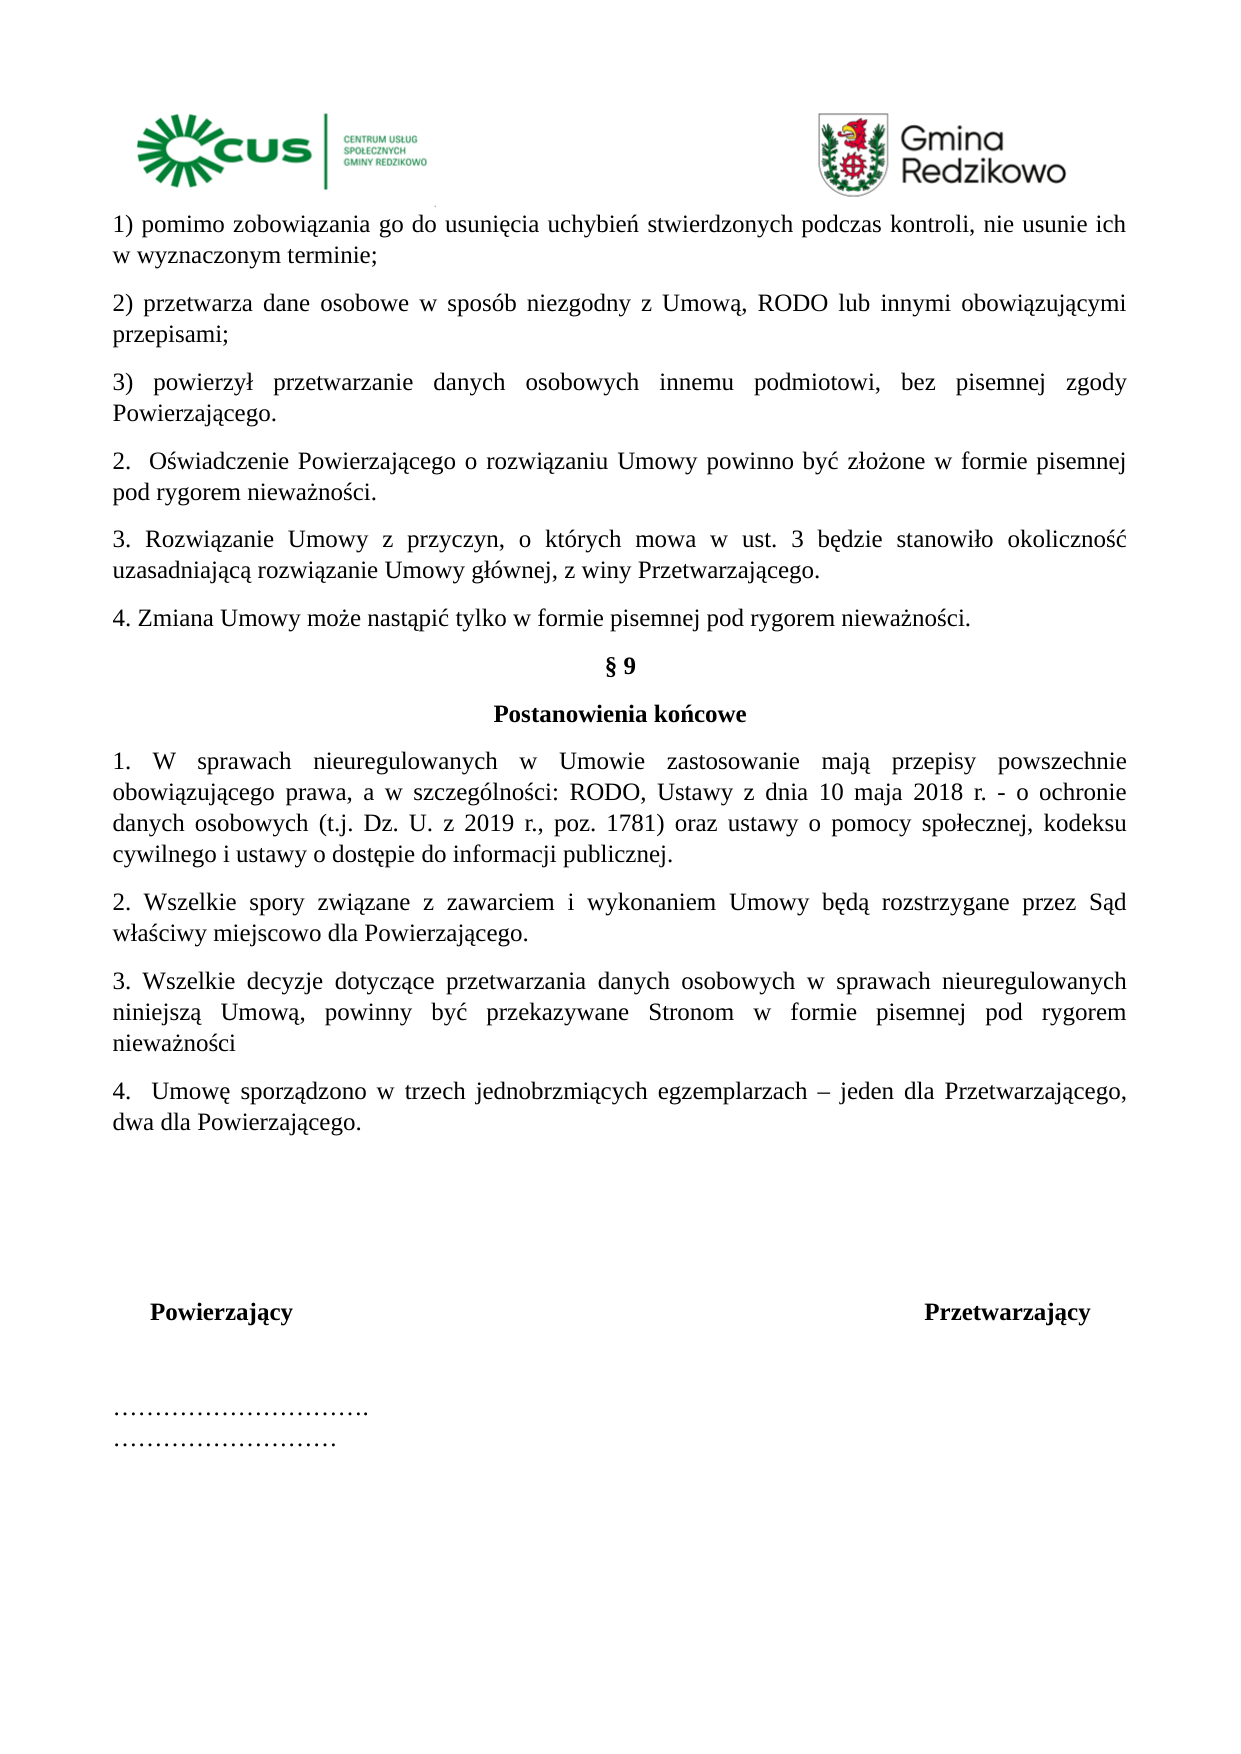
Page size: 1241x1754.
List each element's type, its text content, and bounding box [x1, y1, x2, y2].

text 2. Wszelkie spory związane z zawarciem i wykonaniem Umowy będą rozstrzygane przez Sąd właściwy miejscowo dla Powierzającego. [112, 887, 1128, 947]
text 3. Rozwiązanie Umowy z przyczyn, o których mowa w ust. 3 będzie stanowiło okoliczność uzasadniającą rozwiązanie Umowy głównej, z winy Przetwarzającego. [112, 524, 1128, 584]
text 1. W sprawach nieuregulowanych w Umowie zastosowanie mają przepisy powszechnie obowiązującego prawa, a w szczególności: RODO, Ustawy z dnia 10 maja 2018 r. - o ochronie danych osobowych (t.j. Dz. U. z 2019 r., poz. 1781) oraz ustawy o pomocy społecznej, kodeksu cywilnego i ustawy o dostępie do informacji publicznej. [112, 746, 1128, 868]
picture [805, 100, 1079, 210]
text 4. Zmiana Umowy może nastąpić tylko w formie pisemnej pod rygorem nieważności. [112, 603, 1128, 632]
text 3) powierzył przetwarzanie danych osobowych innemu podmiotowi, bez pisemnej zgody Powierzającego. [112, 367, 1128, 427]
text 2) przetwarza dane osobowe w sposób niezgodny z Umową, RODO lub innymi obowiązującymi przepisami; [112, 288, 1128, 348]
text Postanowienia końcowe [112, 699, 1128, 727]
text 4. Umowę sporządzono w trzech jednobrzmiących egzemplarzach – jeden dla Przetwarzającego, dwa dla Powierzającego. [112, 1076, 1128, 1136]
text 3. Wszelkie decyzje dotyczące przetwarzania danych osobowych w sprawach nieuregulowanych niniejszą Umową, powinny być przekazywane Stronom w formie pisemnej pod rygorem nieważności [112, 966, 1128, 1057]
text …………………………. ……………………… [112, 1392, 1128, 1452]
text 1) pomimo zobowiązania go do usunięcia uchybień stwierdzonych podczas kontroli, nie usunie ich w wyznaczonym terminie; [112, 209, 1128, 269]
text 2. Oświadczenie Powierzającego o rozwiązaniu Umowy powinno być złożone w formie pisemnej pod rygorem nieważności. [112, 446, 1128, 506]
text Powierzający Przetwarzający [112, 1297, 1128, 1326]
picture [112, 94, 444, 210]
text § 9 [112, 651, 1128, 680]
